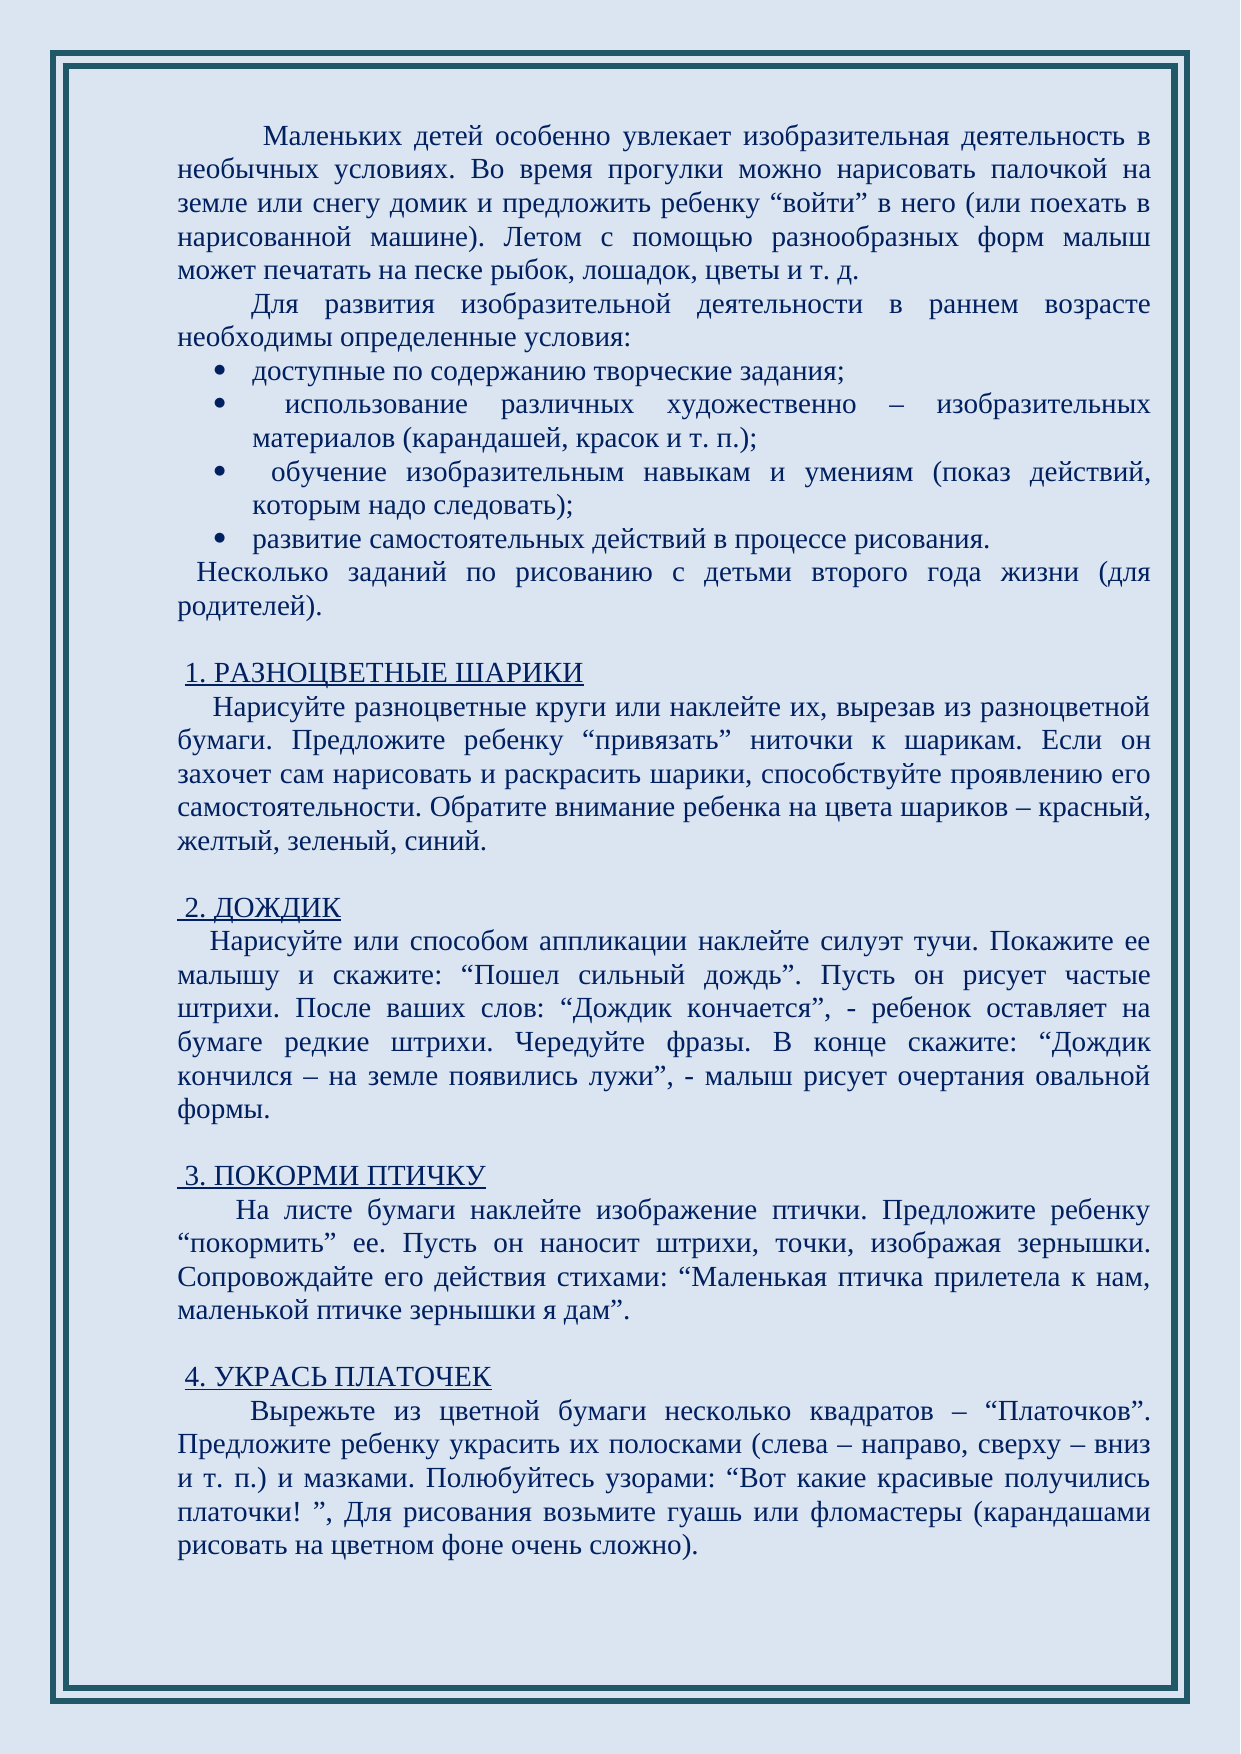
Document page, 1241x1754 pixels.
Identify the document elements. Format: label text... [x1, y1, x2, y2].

list развитие самостоятельных действий в процессе рисования. [214, 521, 1152, 554]
text 1. РАЗНОЦВЕТНЫЕ ШАРИКИ [177, 655, 1152, 689]
text Нарисуйте или способом аппликации наклейте силуэт тучи. Покажите ее малышу и скажите: “Пошел сильный дождь”. Пусть он рисует частые штрихи. После ваших слов: “Дождик кончается”, - ребенок оставляет на бумаге редкие штрихи. Чередуйте фразы. В конце скажите: “Дождик кончился – на земле появились лужи”, - малыш рисует очертания овальной формы. [177, 923, 1152, 1125]
text 2. ДОЖДИК [177, 890, 1152, 923]
text Нарисуйте разноцветные круги или наклейте их, вырезав из разноцветной бумаги. Предложите ребенку “привязать” ниточки к шарикам. Если он захочет сам нарисовать и раскрасить шарики, способствуйте проявлению его самостоятельности. Обратите внимание ребенка на цвета шариков – красный, желтый, зеленый, синий. [177, 689, 1152, 856]
text Несколько заданий по рисованию с детьми второго года жизни (для родителей). [177, 554, 1152, 622]
text Маленьких детей особенно увлекает изобразительная деятельность в необычных условиях. Во время прогулки можно нарисовать палочкой на земле или снегу домик и предложить ребенку “войти” в него (или поехать в нарисованной машине). Летом с помощью разнообразных форм малыш может печатать на песке рыбок, лошадок, цветы и т. д. [177, 118, 1152, 286]
text Вырежьте из цветной бумаги несколько квадратов – “Платочков”. Предложите ребенку украсить их полосками (слева – направо, сверху – вниз и т. п.) и мазками. Полюбуйтесь узорами: “Вот какие красивые получились платочки! ”, Для рисования возьмите гуашь или фломастеры (карандашами рисовать на цветном фоне очень сложно). [177, 1393, 1152, 1561]
text На листе бумаги наклейте изображение птички. Предложите ребенку “покормить” ее. Пусть он наносит штрихи, точки, изображая зернышки. Сопровождайте его действия стихами: “Маленькая птичка прилетела к нам, маленькой птичке зернышки я дам”. [177, 1192, 1152, 1326]
text 4. УКРАСЬ ПЛАТОЧЕК [177, 1359, 1152, 1393]
list использование различных художественно – изобразительных материалов (карандашей, красок и т. п.); [214, 386, 1152, 454]
list доступные по содержанию творческие задания; [214, 353, 1152, 386]
text Для развития изобразительной деятельности в раннем возрасте необходимы определенные условия: [177, 286, 1152, 353]
text 3. ПОКОРМИ ПТИЧКУ [177, 1158, 1152, 1192]
list обучение изобразительным навыкам и умениям (показ действий, которым надо следовать); [214, 454, 1152, 521]
